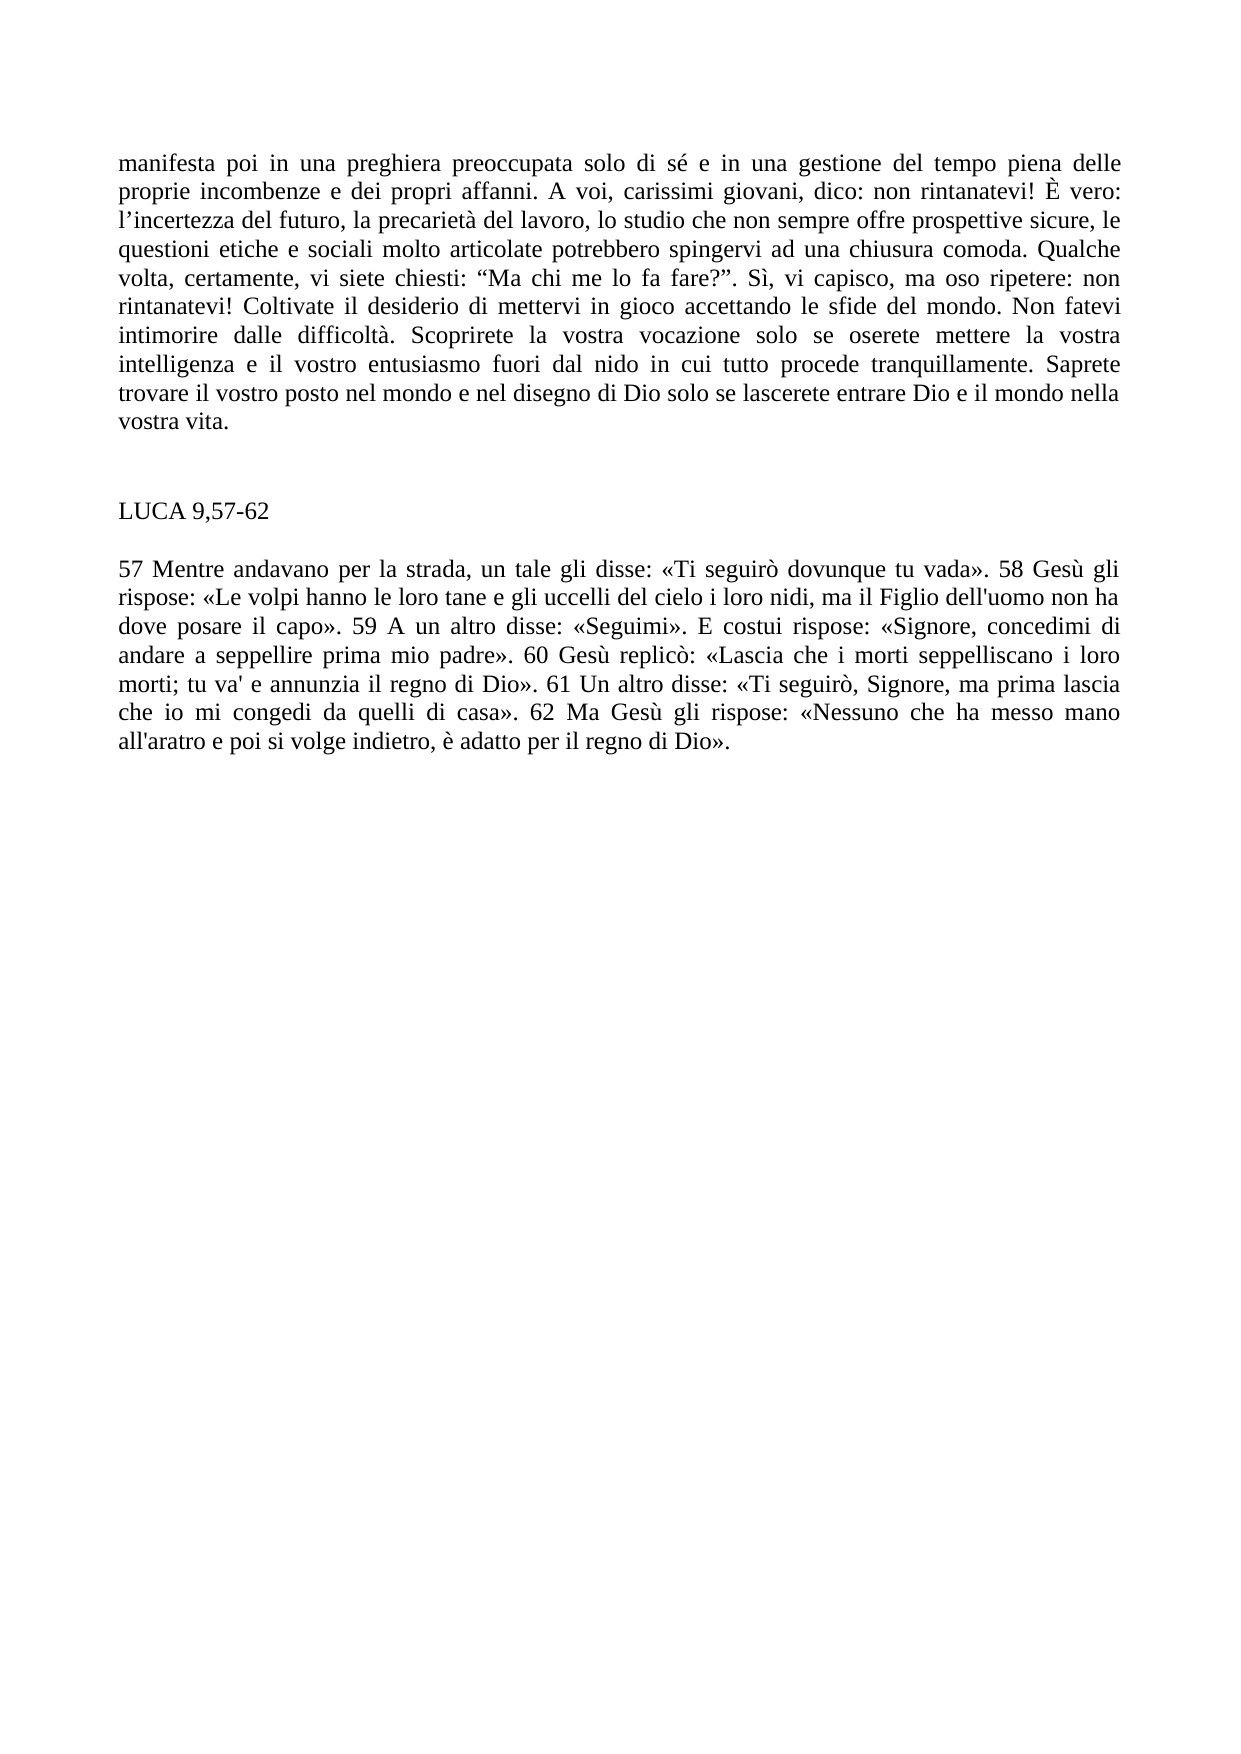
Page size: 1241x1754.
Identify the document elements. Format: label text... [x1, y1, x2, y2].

text 57 Mentre andavano per la strada, un tale gli disse: «Ti seguirò dovunque tu vada». 58 Gesù gli rispose: «Le volpi hanno le loro tane e gli uccelli del cielo i loro nidi, ma il Figlio dell'uomo non ha dove posare il capo». 59 A un altro disse: «Seguimi». E costui rispose: «Signore, concedimi di andare a seppellire prima mio padre». 60 Gesù replicò: «Lascia che i morti seppelliscano i loro morti; tu va' e annunzia il regno di Dio». 61 Un altro disse: «Ti seguirò, Signore, ma prima lascia che io mi congedi da quelli di casa». 62 Ma Gesù gli rispose: «Nessuno che ha messo mano all'aratro e poi si volge indietro, è adatto per il regno di Dio». [118, 554, 1122, 755]
text LUCA 9,57-62 [118, 496, 1122, 525]
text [118, 148, 1122, 435]
